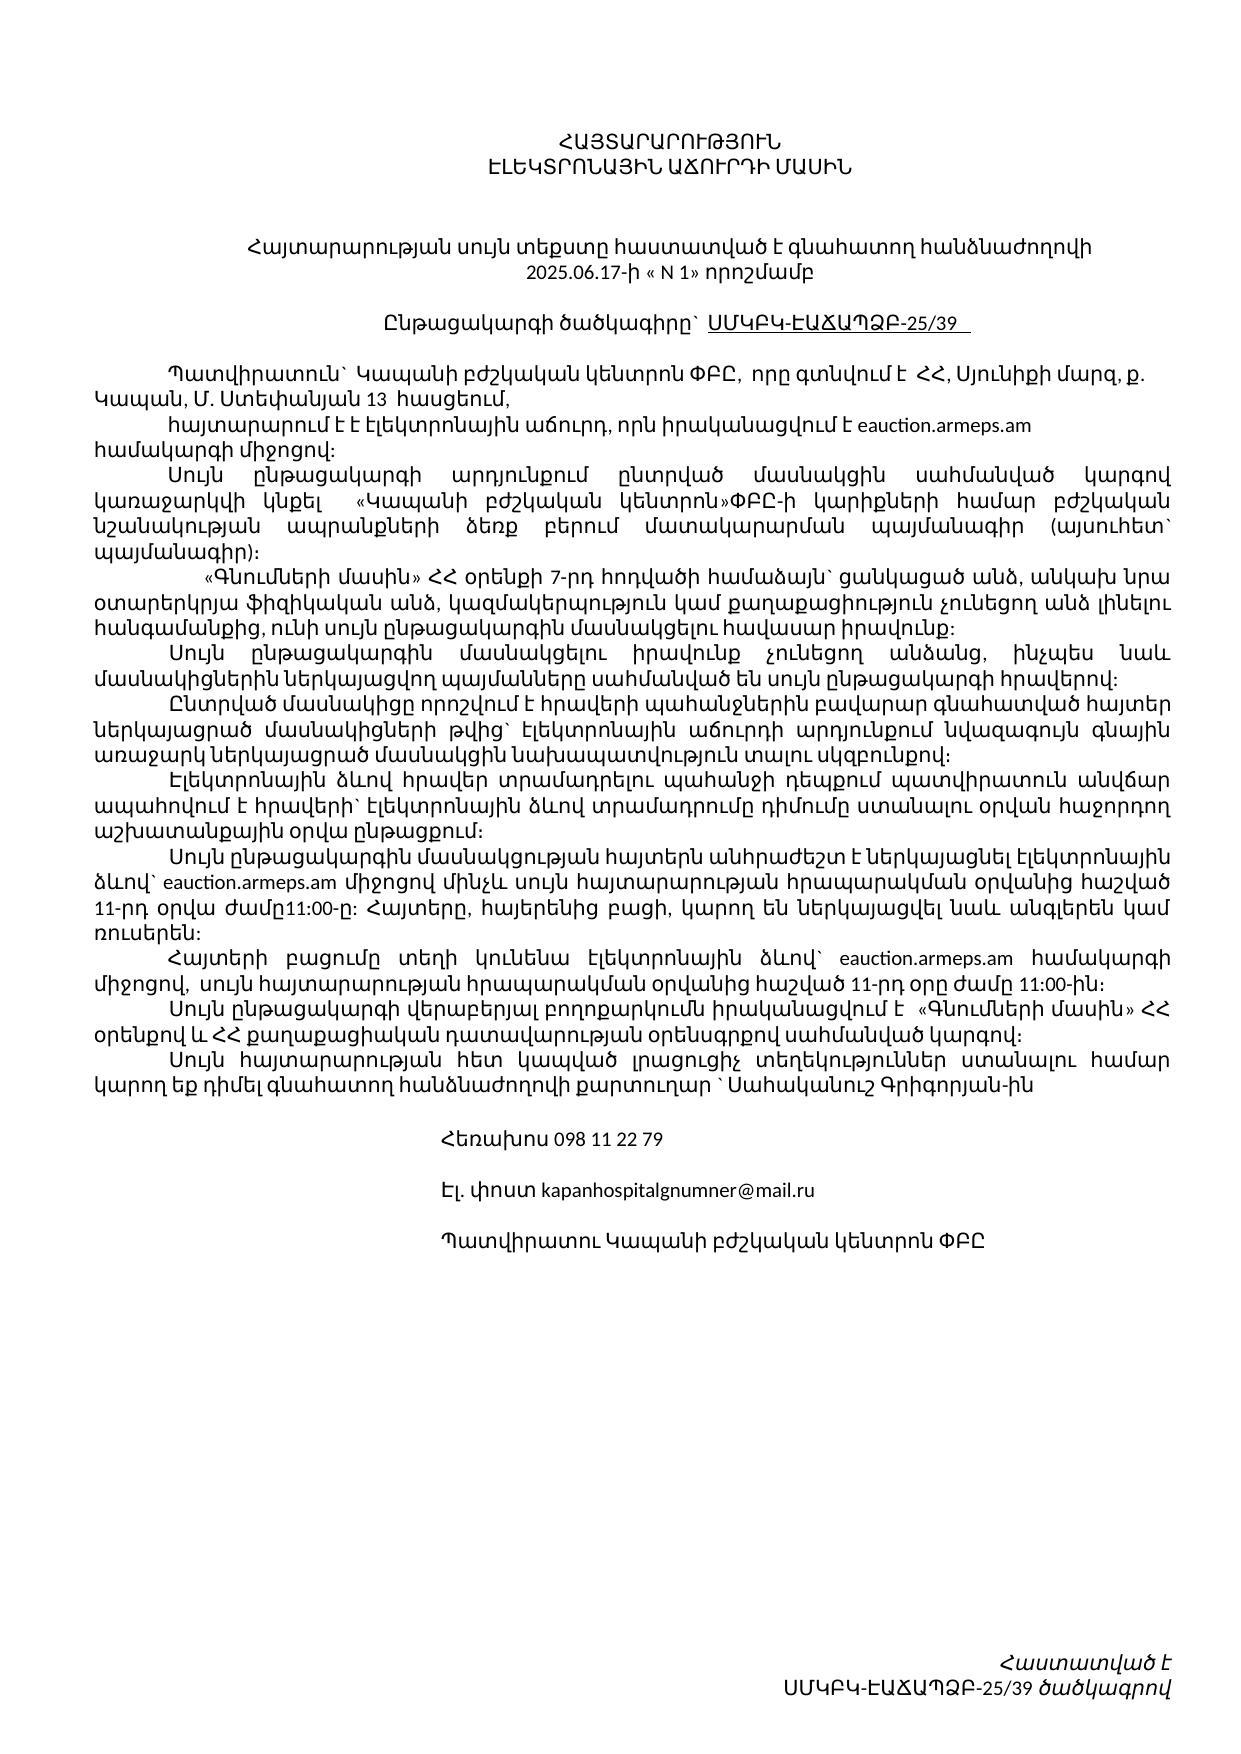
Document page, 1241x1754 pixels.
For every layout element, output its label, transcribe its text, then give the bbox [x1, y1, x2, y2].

text Սույն հայտարարության հետ կապված լրացուցիչ տեղեկություններ ստանալու համար կարող եք դիմել գնահատող հանձնաժողովի քարտուղար ` Սահականուշ Գրիգորյան-ին [94, 1047, 1171, 1098]
text Ընթացակարգի ծածկագիրը` ՍՄԿԲԿ-ԷԱՃԱՊՁԲ-25/39 [94, 310, 1171, 336]
text Սույն ընթացակարգին մասնակցելու իրավունք չունեցող անձանց, ինչպես նաև մասնակիցներին ներկայացվող պայմանները սահմանված են սույն ընթացակարգի հրավերով: [94, 641, 1171, 691]
text հայտարարում է է էլեկտրոնային աճուրդ, որն իրականացվում է eauction.armeps.am համակարգի միջոցով: [94, 412, 1171, 463]
text Հաստատված է [94, 1650, 1171, 1675]
text Ընտրված մասնակիցը որոշվում է հրավերի պահանջներին բավարար գնահատված հայտեր ներկայացրած մասնակիցների թվից` էլեկտրոնային աճուրդի արդյունքում նվազագույն գնային առաջարկ ներկայացրած մասնակցին նախապատվություն տալու սկզբունքով։ [94, 691, 1171, 768]
text Հեռախոս 098 11 22 79 [94, 1126, 1171, 1152]
text Սույն ընթացակարգի վերաբերյալ բողոքարկումն իրականացվում է «Գնումների մասին» ՀՀ օրենքով և ՀՀ քաղաքացիական դատավարության օրենսգրքով սահմանված կարգով։ [94, 996, 1171, 1047]
text 2025.06.17 -ի « N 1» որոշմամբ [94, 259, 1171, 285]
text Էլեկտրոնային ձևով հրավեր տրամադրելու պահանջի դեպքում պատվիրատուն անվճար ապահովում է հրավերի` էլեկտրոնային ձևով տրամադրումը դիմումը ստանալու օրվան հաջորդող աշխատանքային օրվա ընթացքում։ [94, 768, 1171, 844]
text ՀԱՅՏԱՐԱՐՈՒԹՅՈՒՆ [94, 129, 1171, 154]
text Հայտերի բացումը տեղի կունենա էլեկտրոնային ձևով` eauction.armeps.am համակարգի միջոցով, սույն հայտարարության հրապարակման օրվանից հաշված 11-րդ օրը ժամը 11:00-ին։ [94, 946, 1171, 996]
text ԷԼԵԿՏՐՈՆԱՅԻՆ ԱՃՈՒՐԴԻ ՄԱՍԻՆ [94, 154, 1171, 180]
text Պատվիրատուն` Կապանի բժշկական կենտրոն ՓԲԸ, որը գտնվում է ՀՀ, Սյունիքի մարզ, ք. Կապան, Մ. Ստեփանյան 13 հասցեում, [94, 361, 1171, 412]
text Սույն ընթացակարգի արդյունքում ընտրված մասնակցին սահմանված կարգով կառաջարկվի կնքել «Կապանի բժշկական կենտրոն»ՓԲԸ-ի կարիքների համար բժշկական նշանակության ապրանքների ձեռք բերում մատակարարման պայմանագիր (այսուհետ` պայմանագիր)։ [94, 463, 1171, 564]
text Պատվիրատու Կապանի բժշկական կենտրոն ՓԲԸ [94, 1228, 1171, 1253]
text Սույն ընթացակարգին մասնակցության հայտերն անհրաժեշտ է ներկայացնել էլեկտրոնային ձևով` eauction.armeps.am միջոցով մինչև սույն հայտարարության հրապարակման օրվանից հաշված 11-րդ օրվա ժամը11:00-ը: Հայտերը, հայերենից բացի, կարող են ներկայացվել նաև անգլերեն կամ ռուսերեն: [94, 844, 1171, 946]
text «Գնումների մասին» ՀՀ օրենքի 7-րդ հոդվածի համաձայն` ցանկացած անձ, անկախ նրա օտարերկրյա ֆիզիկական անձ, կազմակերպություն կամ քաղաքացիություն չունեցող անձ լինելու հանգամանքից, ունի սույն ընթացակարգին մասնակցելու հավասար իրավունք: [94, 564, 1171, 641]
text Էլ. փոստ kapanhospitalgnumner@mail.ru [94, 1177, 1171, 1203]
text Հայտարարության սույն տեքստը հաստատված է գնահատող հանձնաժողովի [94, 234, 1171, 259]
text ՍՄԿԲԿ-ԷԱՃԱՊՁԲ-25/39 ծածկագրով [94, 1675, 1171, 1701]
